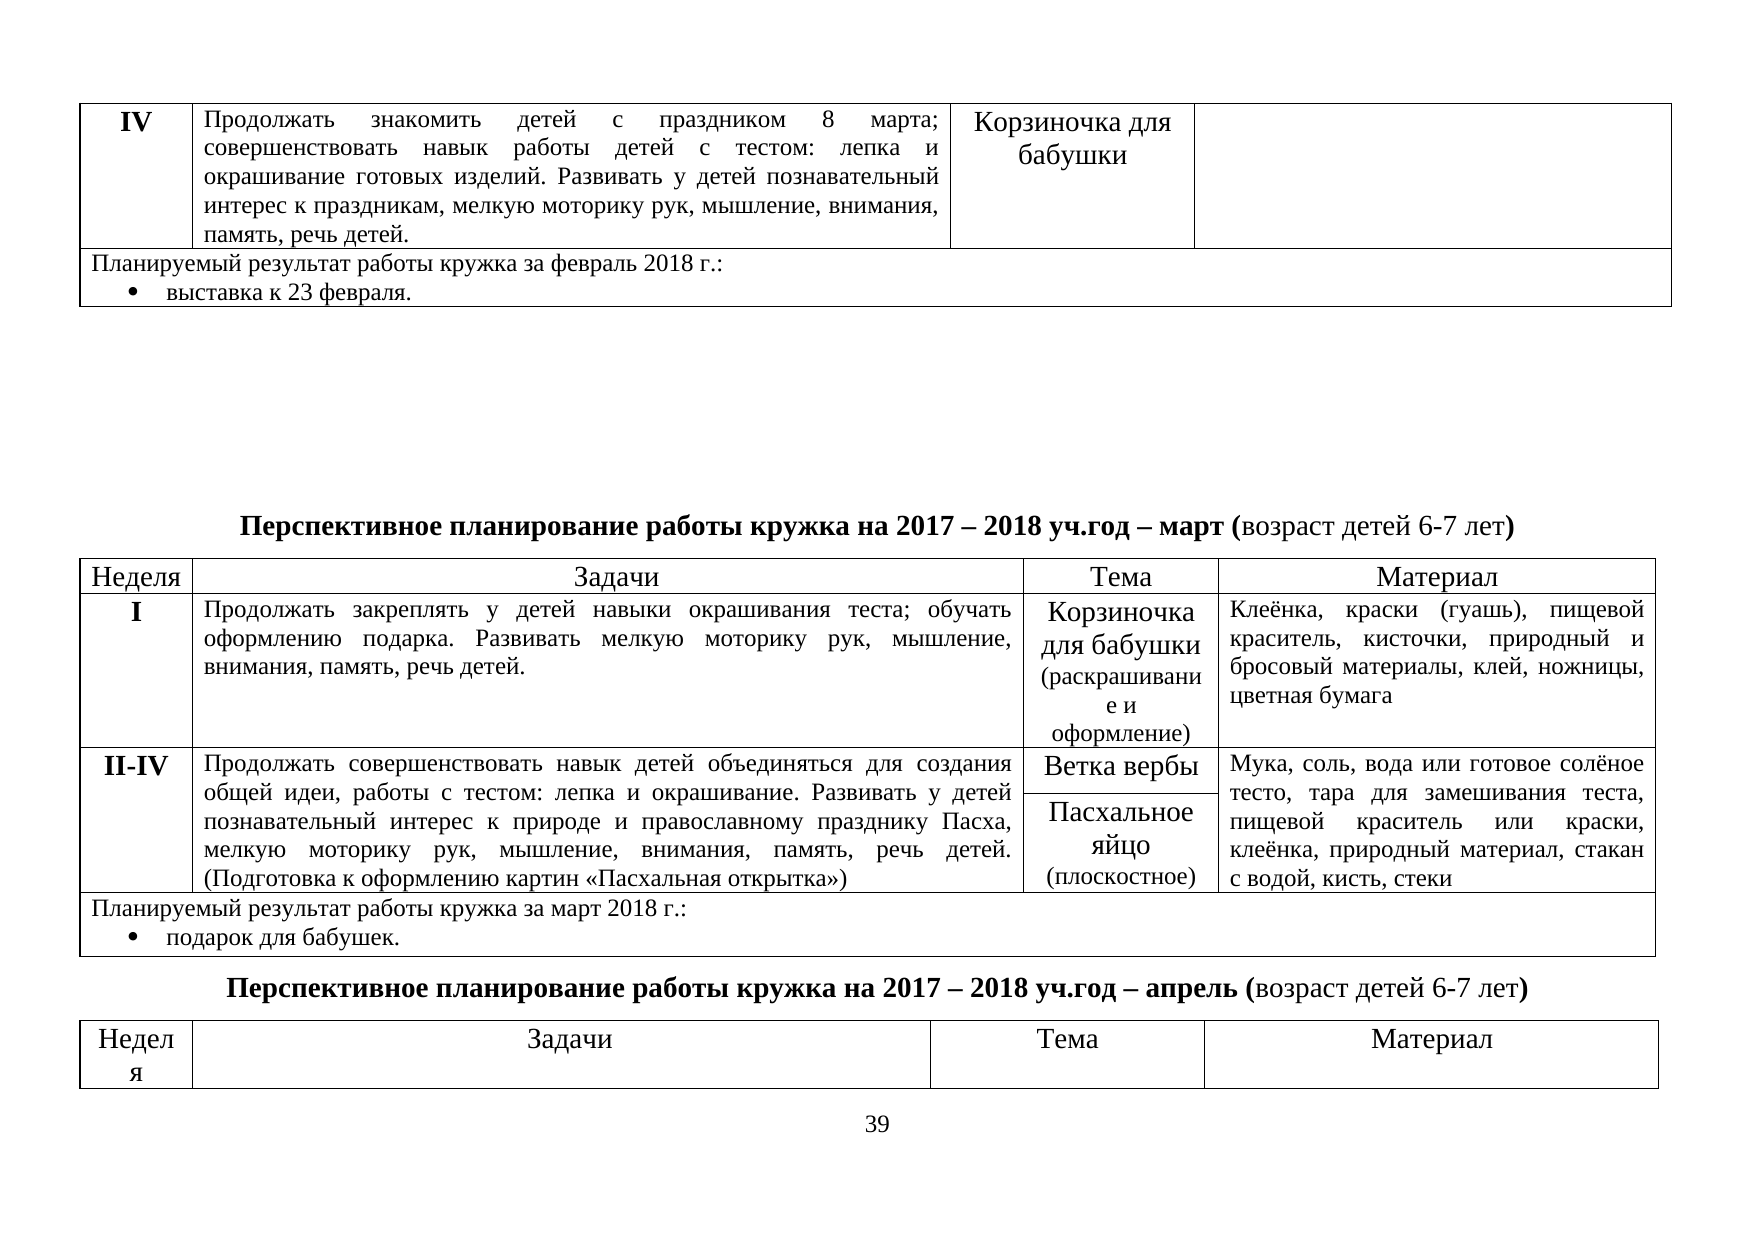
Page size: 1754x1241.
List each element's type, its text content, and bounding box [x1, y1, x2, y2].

table_header Тема [931, 1021, 1204, 1088]
table_header Задачи [193, 559, 1023, 593]
table_cell II-IV [81, 748, 192, 892]
table_cell Мука, соль, вода или готовое солёное тесто, тара для замешивания теста, пищевой краситель или краски, клеёнка, природный материал, стакан с водой, кисть, стеки [1219, 748, 1655, 892]
table_cell Корзиночка для бабушки (раскрашивание и оформление) [1024, 594, 1218, 747]
table_cell Пасхальное яйцо (плоскостное) [1024, 794, 1218, 892]
table_cell Корзиночка для бабушки [951, 104, 1194, 247]
table_cell IV [81, 104, 192, 247]
table_header Неделя [81, 559, 192, 593]
table_header Материал [1205, 1021, 1658, 1088]
table_header Тема [1024, 559, 1218, 593]
table_header Материал [1219, 559, 1655, 593]
text Перспективное планирование работы кружка на 2017 – 2018 уч.год – апрель (возраст детей 6-7 лет) [75, 970, 1679, 1003]
table_cell Планируемый результат работы кружка за март 2018 г.: подарок для бабушек. [81, 893, 1655, 956]
table_cell Клеёнка, краски (гуашь), пищевой краситель, кисточки, природный и бросовый материалы, клей, ножницы, цветная бумага [1219, 594, 1655, 747]
text Перспективное планирование работы кружка на 2017 – 2018 уч.год – март (возраст детей 6-7 лет) [75, 508, 1679, 541]
table_cell Ветка вербы [1024, 748, 1218, 793]
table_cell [1195, 104, 1671, 247]
table_cell Продолжать совершенствовать навык детей объединяться для создания общей идеи, работы с тестом: лепка и окрашивание. Развивать у детей познавательный интерес к природе и православному празднику Пасха, мелкую моторику рук, мышление, внимания, память, речь детей. (Подготовка к оформлению картин «Пасхальная открытка») [193, 748, 1023, 892]
table_cell Планируемый результат работы кружка за февраль 2018 г.: выставка к 23 февраля. [81, 249, 1671, 306]
table_header Неделя [81, 1021, 192, 1088]
table_cell Продолжать знакомить детей с праздником 8 марта; совершенствовать навык работы детей с тестом: лепка и окрашивание готовых изделий. Развивать у детей познавательный интерес к праздникам, мелкую моторику рук, мышление, внимания, память, речь детей. [193, 104, 950, 247]
table_cell I [81, 594, 192, 747]
table_header Задачи [193, 1021, 930, 1088]
table_cell Продолжать закреплять у детей навыки окрашивания теста; обучать оформлению подарка. Развивать мелкую моторику рук, мышление, внимания, память, речь детей. [193, 594, 1023, 747]
